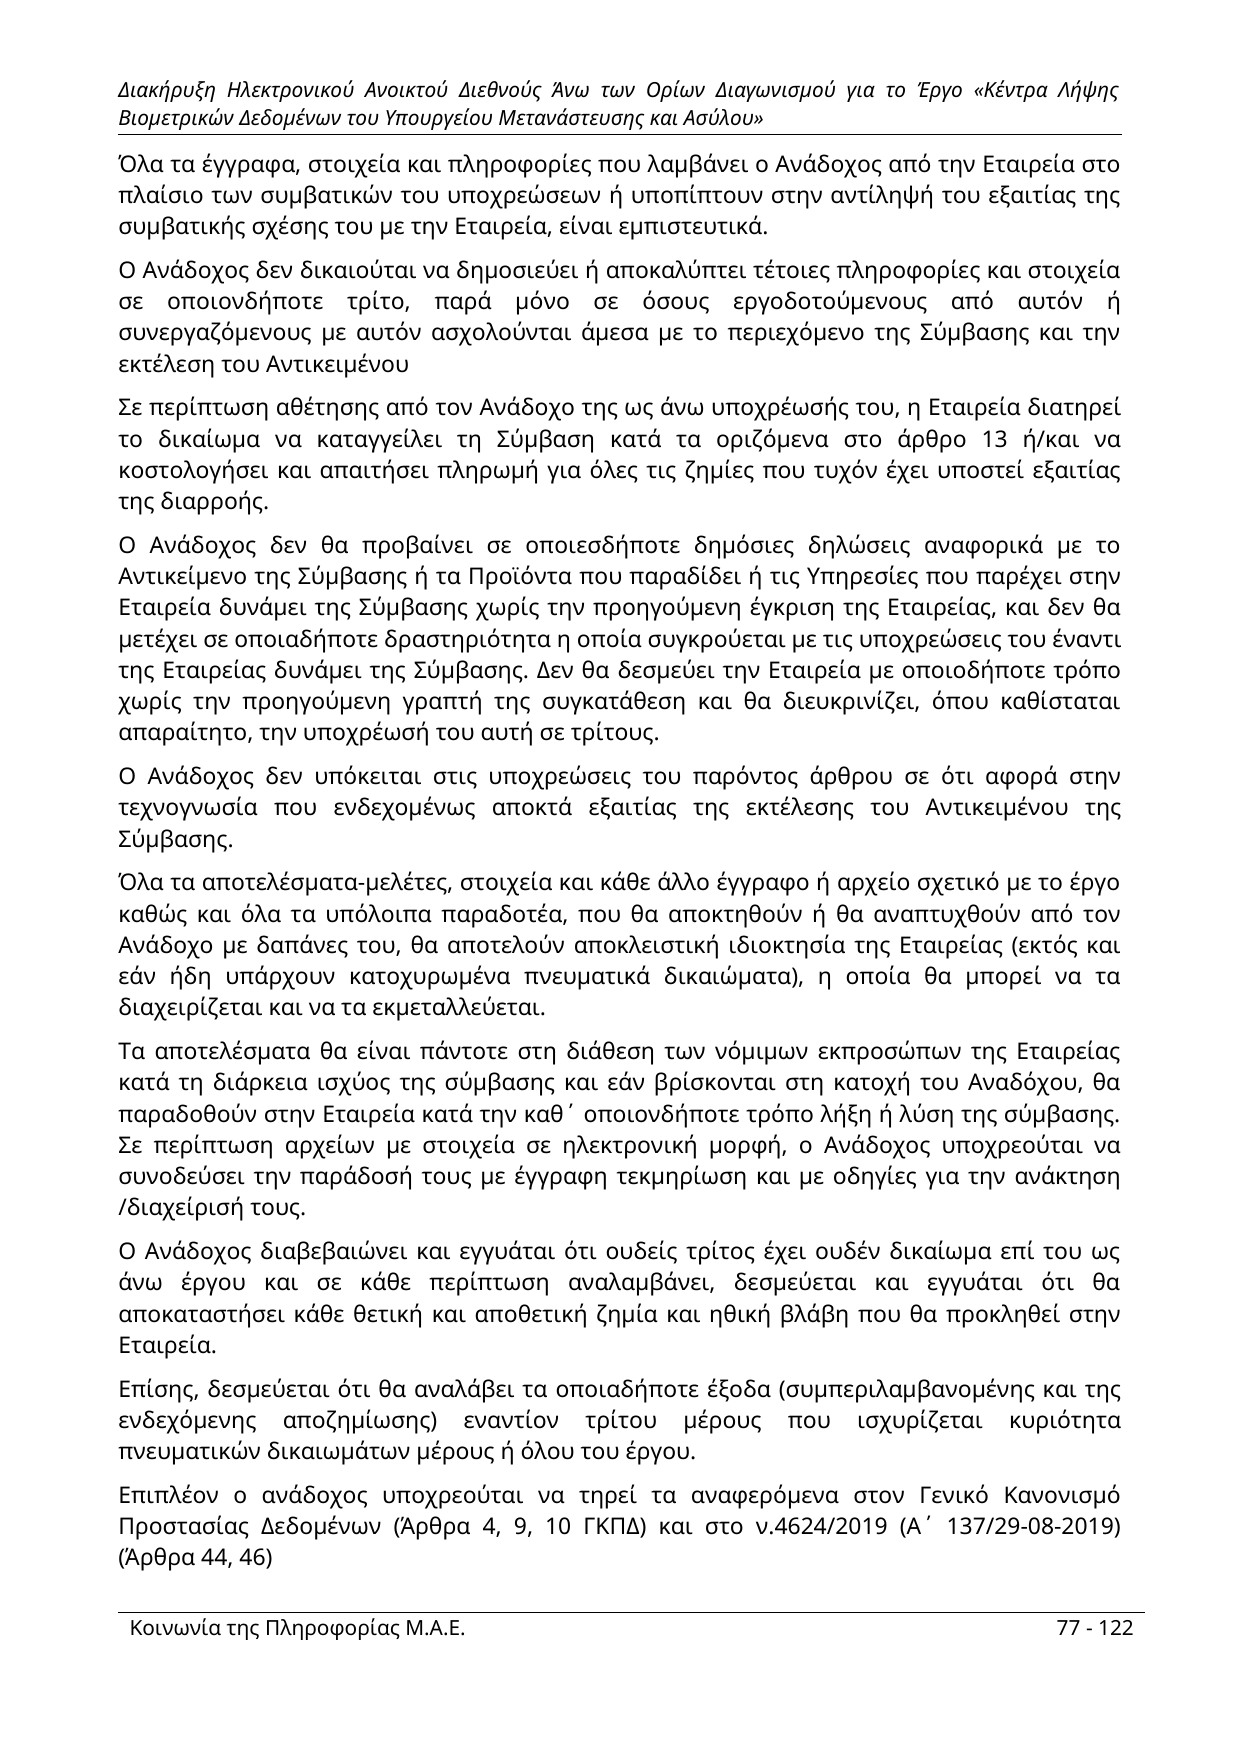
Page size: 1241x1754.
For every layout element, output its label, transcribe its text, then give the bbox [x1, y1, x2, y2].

text Επιπλέον ο ανάδοχος υποχρεούται να τηρεί τα αναφερόμενα στον Γενικό Κανονισμό Προστασίας Δεδομένων (Άρθρα 4, 9, 10 ΓΚΠΔ) και στο ν.4624/2019 (Α΄ 137/29-08-2019) (Άρθρα 44, 46) [118, 1479, 1122, 1572]
text Όλα τα έγγραφα, στοιχεία και πληροφορίες που λαμβάνει ο Ανάδοχος από την Εταιρεία στο πλαίσιο των συμβατικών του υποχρεώσεων ή υποπίπτουν στην αντίληψή του εξαιτίας της συμβατικής σχέσης του με την Εταιρεία, είναι εμπιστευτικά. [118, 147, 1122, 241]
text Επίσης, δεσμεύεται ότι θα αναλάβει τα οποιαδήποτε έξοδα (συμπεριλαμβανομένης και της ενδεχόμενης αποζημίωσης) εναντίον τρίτου μέρους που ισχυρίζεται κυριότητα πνευματικών δικαιωμάτων μέρους ή όλου του έργου. [118, 1372, 1122, 1466]
text Όλα τα αποτελέσματα-μελέτες, στοιχεία και κάθε άλλο έγγραφο ή αρχείο σχετικό με το έργο καθώς και όλα τα υπόλοιπα παραδοτέα, που θα αποκτηθούν ή θα αναπτυχθούν από τον Ανάδοχο με δαπάνες του, θα αποτελούν αποκλειστική ιδιοκτησία της Εταιρείας (εκτός και εάν ήδη υπάρχουν κατοχυρωμένα πνευματικά δικαιώματα), η οποία θα μπορεί να τα διαχειρίζεται και να τα εκμεταλλεύεται. [118, 866, 1122, 1022]
text Σε περίπτωση αθέτησης από τον Ανάδοχο της ως άνω υποχρέωσής του, η Εταιρεία διατηρεί το δικαίωμα να καταγγείλει τη Σύμβαση κατά τα οριζόμενα στο άρθρο 13 ή/και να κοστολογήσει και απαιτήσει πληρωμή για όλες τις ζημίες που τυχόν έχει υποστεί εξαιτίας της διαρροής. [118, 391, 1122, 516]
text Ο Ανάδοχος δεν θα προβαίνει σε οποιεσδήποτε δημόσιες δηλώσεις αναφορικά με το Αντικείμενο της Σύμβασης ή τα Προϊόντα που παραδίδει ή τις Υπηρεσίες που παρέχει στην Εταιρεία δυνάμει της Σύμβασης χωρίς την προηγούμενη έγκριση της Εταιρείας, και δεν θα μετέχει σε οποιαδήποτε δραστηριότητα η οποία συγκρούεται με τις υποχρεώσεις του έναντι της Εταιρείας δυνάμει της Σύμβασης. Δεν θα δεσμεύει την Εταιρεία με οποιοδήποτε τρόπο χωρίς την προηγούμενη γραπτή της συγκατάθεση και θα διευκρινίζει, όπου καθίσταται απαραίτητο, την υποχρέωσή του αυτή σε τρίτους. [118, 529, 1122, 747]
text Ο Ανάδοχος δεν δικαιούται να δημοσιεύει ή αποκαλύπτει τέτοιες πληροφορίες και στοιχεία σε οποιονδήποτε τρίτο, παρά μόνο σε όσους εργοδοτούμενους από αυτόν ή συνεργαζόμενους με αυτόν ασχολούνται άμεσα με το περιεχόμενο της Σύμβασης και την εκτέλεση του Αντικειμένου [118, 254, 1122, 379]
text Τα αποτελέσματα θα είναι πάντοτε στη διάθεση των νόμιμων εκπροσώπων της Εταιρείας κατά τη διάρκεια ισχύος της σύμβασης και εάν βρίσκονται στη κατοχή του Αναδόχου, θα παραδοθούν στην Εταιρεία κατά την καθ΄ οποιονδήποτε τρόπο λήξη ή λύση της σύμβασης. Σε περίπτωση αρχείων με στοιχεία σε ηλεκτρονική μορφή, ο Ανάδοχος υποχρεούται να συνοδεύσει την παράδοσή τους με έγγραφη τεκμηρίωση και με οδηγίες για την ανάκτηση /διαχείρισή τους. [118, 1035, 1122, 1222]
text Ο Ανάδοχος δεν υπόκειται στις υποχρεώσεις του παρόντος άρθρου σε ότι αφορά στην τεχνογνωσία που ενδεχομένως αποκτά εξαιτίας της εκτέλεσης του Αντικειμένου της Σύμβασης. [118, 760, 1122, 854]
text Ο Ανάδοχος διαβεβαιώνει και εγγυάται ότι ουδείς τρίτος έχει ουδέν δικαίωμα επί του ως άνω έργου και σε κάθε περίπτωση αναλαμβάνει, δεσμεύεται και εγγυάται ότι θα αποκαταστήσει κάθε θετική και αποθετική ζημία και ηθική βλάβη που θα προκληθεί στην Εταιρεία. [118, 1235, 1122, 1360]
